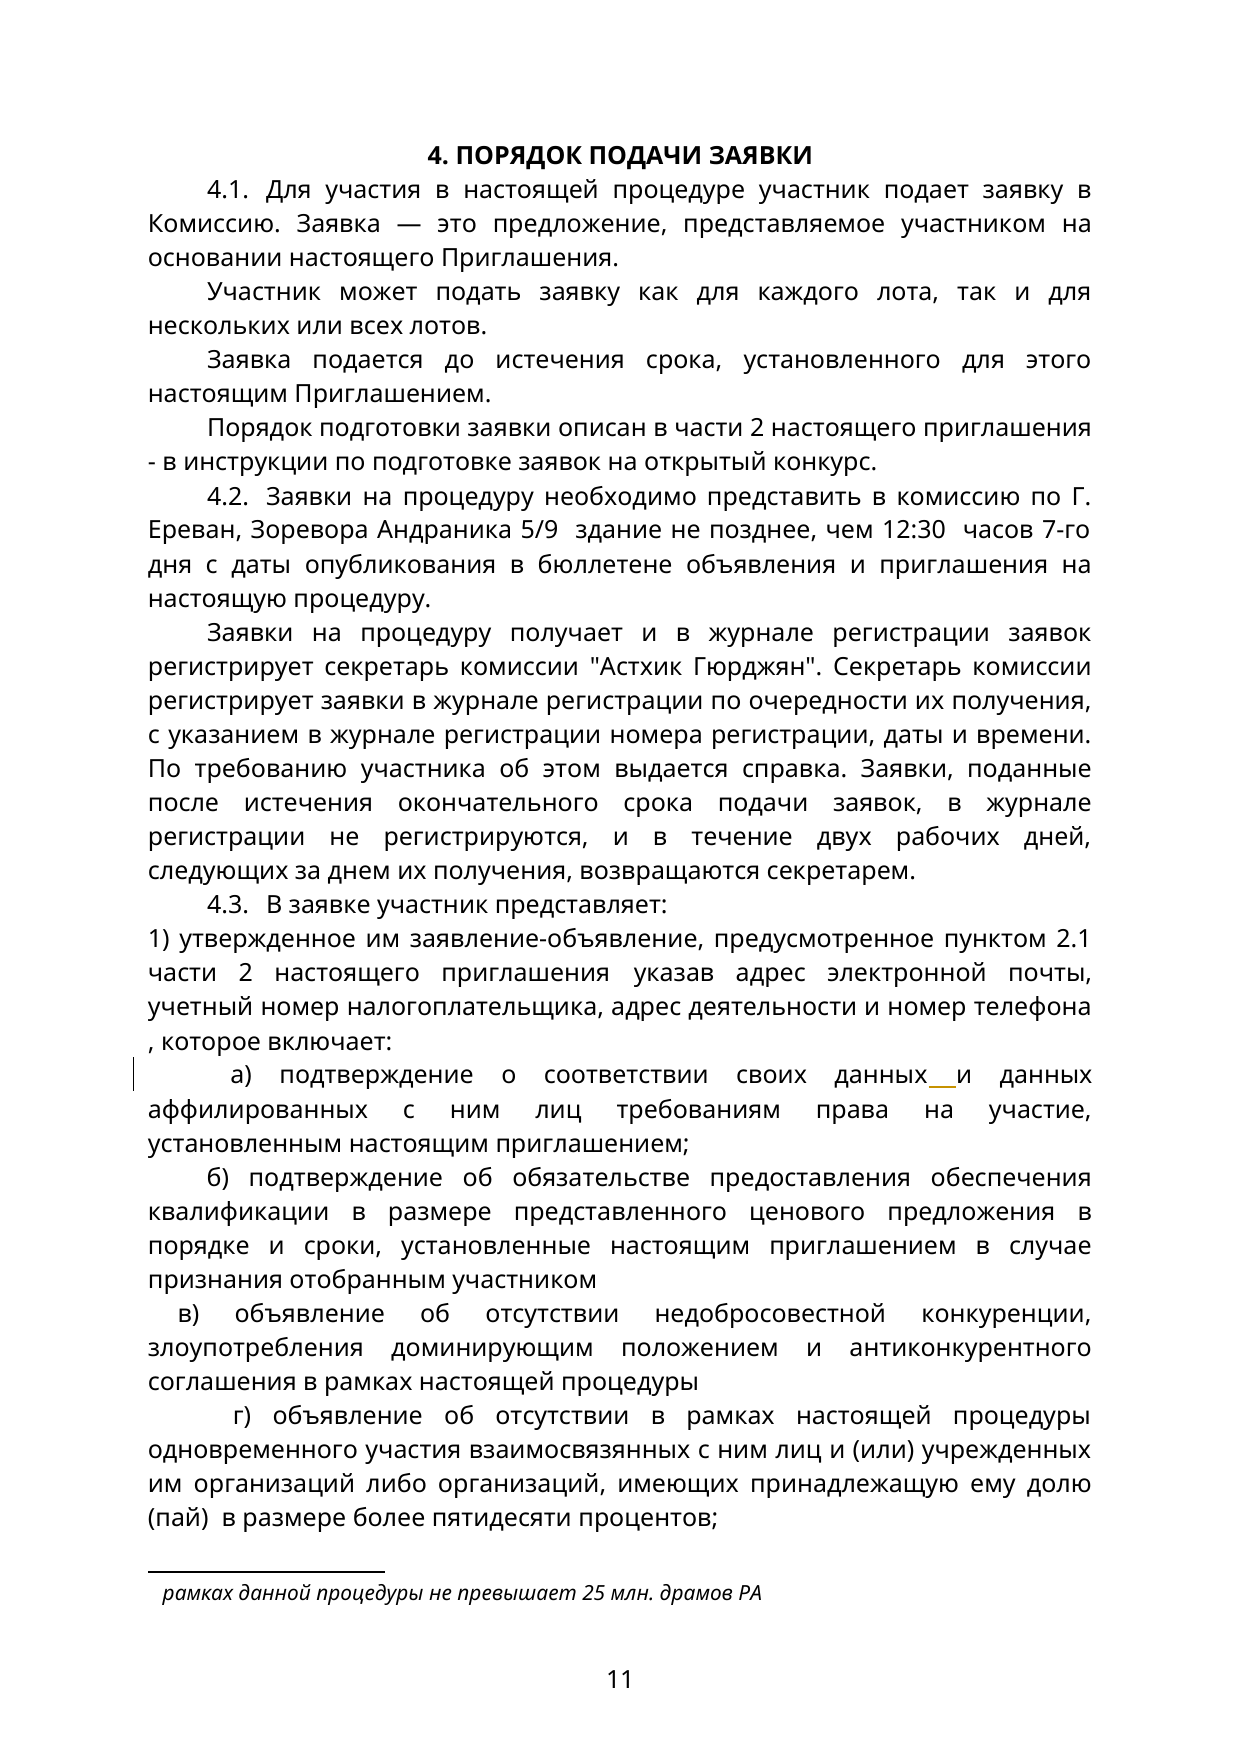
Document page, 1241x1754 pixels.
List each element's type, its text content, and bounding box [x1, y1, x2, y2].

text 4.3. В заявке участник представляет: [148, 887, 1092, 921]
text 1) утвержденное им заявление-объявление, предусмотренное пунктом 2.1 части 2 настоящего приглашения указав адрес электронной почты, учетный номер налогоплательщика, адрес деятельности и номер телефона , которое включает: [148, 921, 1092, 1057]
text а) подтверждение о соответствии своих данныхи данных аффилированных с ним лиц требованиям права на участие, установленным настоящим приглашением; [148, 1057, 1092, 1159]
text Участник может подать заявку как для каждого лота, так и для нескольких или всех лотов. [148, 274, 1092, 342]
text 4.1. Для участия в настоящей процедуре участник подает заявку в Комиссию. Заявка — это предложение, представляемое участником на основании настоящего Приглашения. [148, 172, 1092, 274]
text Заявки на процедуру получает и в журнале регистрации заявок регистрирует секретарь комиссии "Астхик Гюрджян". Секретарь комиссии регистрирует заявки в журнале регистрации по очередности их получения, с указанием в журнале регистрации номера регистрации, даты и времени. По требованию участника об этом выдается справка. Заявки, поданные после истечения окончательного срока подачи заявок, в журнале регистрации не регистрируются, и в течение двух рабочих дней, следующих за днем их получения, возвращаются секретарем. [148, 614, 1092, 887]
text б) подтверждение об обязательстве предоставления обеспечения квалификации в размере представленного ценового предложения в порядке и сроки, установленные настоящим приглашением в случае признания отобранным участником [148, 1159, 1092, 1296]
text Заявка подается до истечения срока, установленного для этого настоящим Приглашением. [148, 342, 1092, 410]
text 4. ПОРЯДОК ПОДАЧИ ЗАЯВКИ [148, 137, 1092, 172]
text г) объявление об отсутствии в рамках настоящей процедуры одновременного участия взаимосвязянных с ним лиц и (или) учрежденных им организаций либо организаций, имеющих принадлежащую ему долю (пай) в размере более пятидесяти процентов; [148, 1398, 1092, 1534]
text 4.2. Заявки на процедуру необходимо представить в комиссию по Г. Ереван, Зоревора Андраника 5/9 здание не позднее, чем 12:30 часов 7-го дня с даты опубликования в бюллетене объявления и приглашения на настоящую процедуру. [148, 478, 1092, 614]
text в) объявление об отсутствии недобросовестной конкуренции, злоупотребления доминирующим положением и антиконкурентного соглашения в рамках настоящей процедуры [148, 1296, 1092, 1398]
text Порядок подготовки заявки описан в части 2 настоящего приглашения - в инструкции по подготовке заявок на открытый конкурс. [148, 410, 1092, 478]
